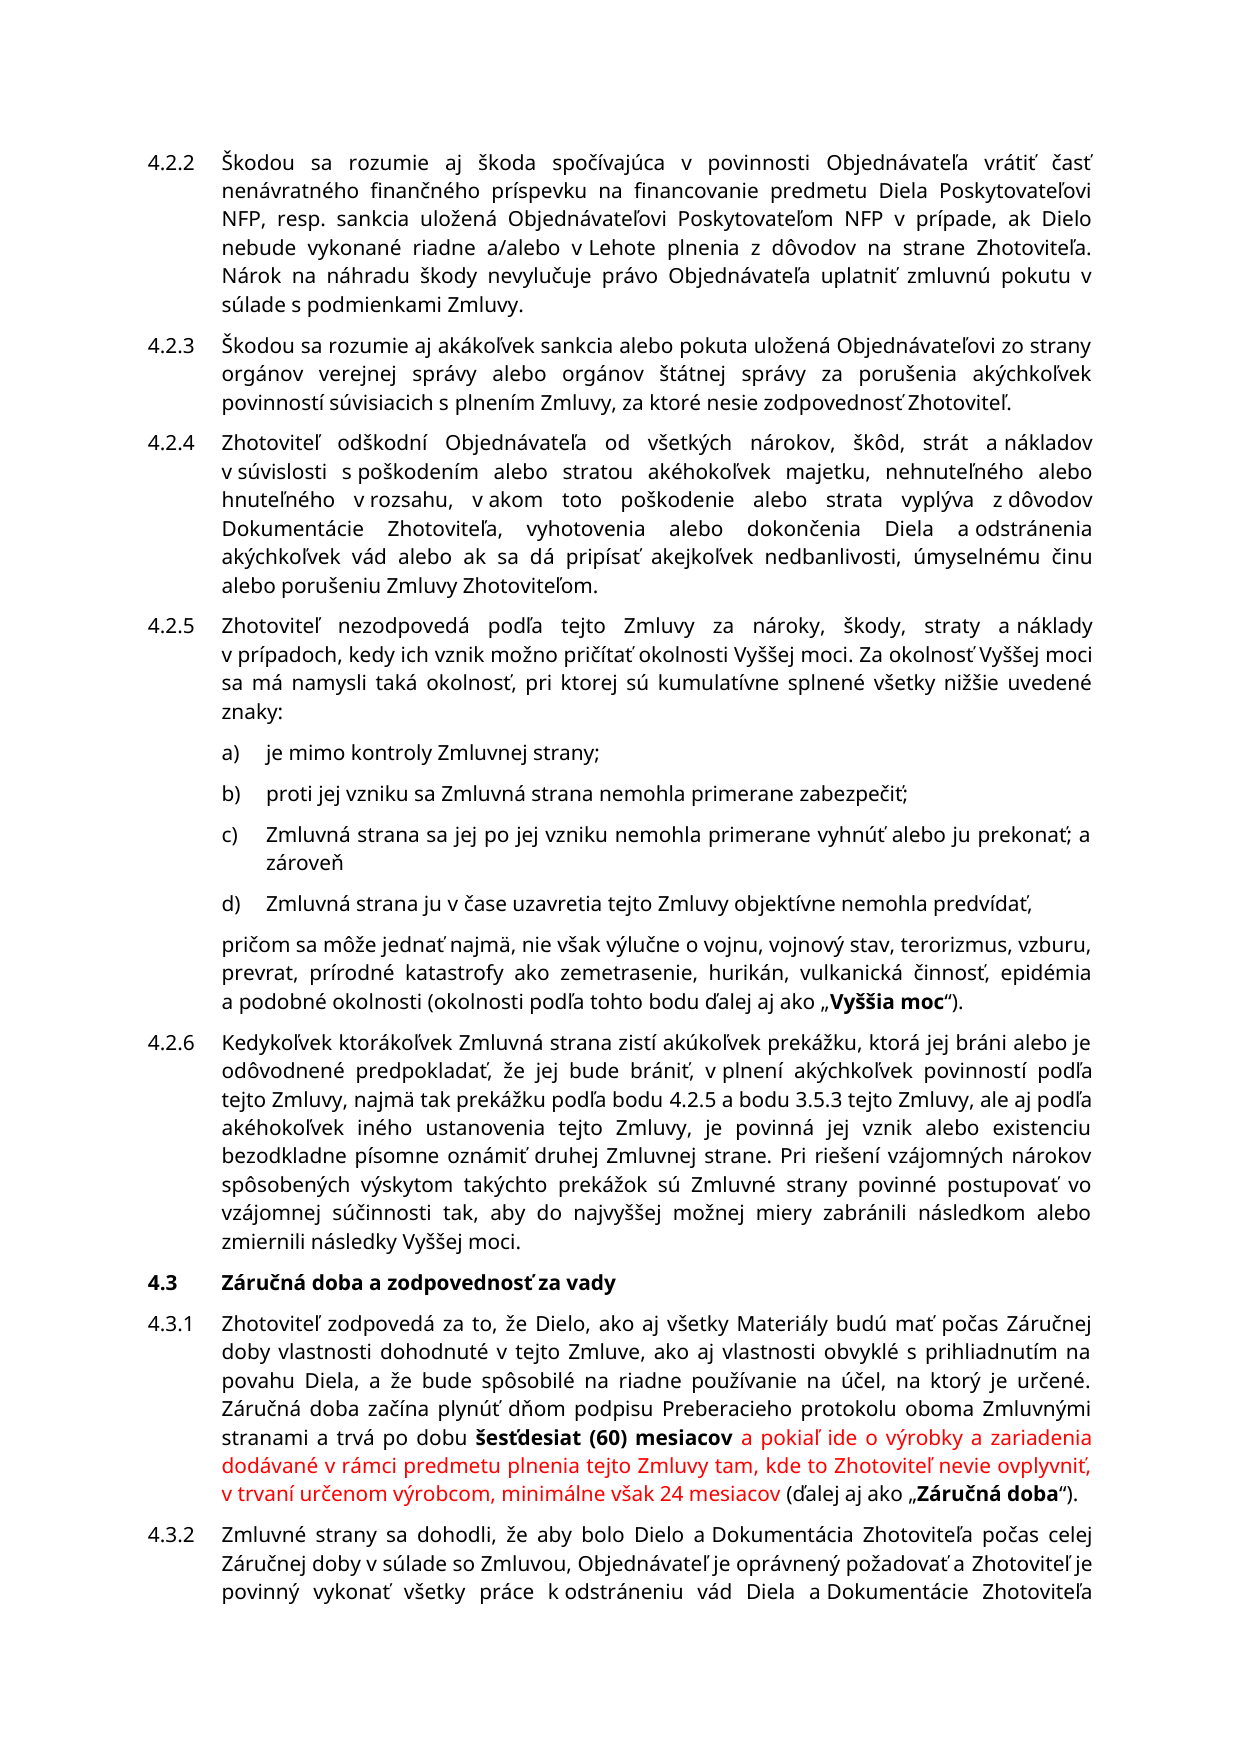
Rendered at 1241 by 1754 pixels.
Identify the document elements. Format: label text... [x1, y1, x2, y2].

list je mimo kontroly Zmluvnej strany; [221, 738, 1093, 766]
list Kedykoľvek ktorákoľvek Zmluvná strana zistí akúkoľvek prekážku, ktorá jej bráni alebo je odôvodnené predpokladať, že jej bude brániť, v plnení akýchkoľvek povinností podľa tejto Zmluvy, najmä tak prekážku podľa bodu 4.2.5 a bodu 3.5.3 tejto Zmluvy, ale aj podľa akéhokoľvek iného ustanovenia tejto Zmluvy, je povinná jej vznik alebo existenciu bezodkladne písomne oznámiť druhej Zmluvnej strane. Pri riešení vzájomných nárokov spôsobených výskytom takýchto prekážok sú Zmluvné strany povinné postupovať vo vzájomnej súčinnosti tak, aby do najvyššej možnej miery zabránili následkom alebo zmiernili následky Vyššej moci. [148, 1028, 1093, 1255]
list proti jej vzniku sa Zmluvná strana nemohla primerane zabezpečiť; [221, 779, 1093, 807]
list Škodou sa rozumie aj škoda spočívajúca v povinnosti Objednávateľa vrátiť časť nenávratného finančného príspevku na financovanie predmetu Diela Poskytovateľovi NFP, resp. sankcia uložená Objednávateľovi Poskytovateľom NFP v prípade, ak Dielo nebude vykonané riadne a/alebo v Lehote plnenia z dôvodov na strane Zhotoviteľa. Nárok na náhradu škody nevylučuje právo Objednávateľa uplatniť zmluvnú pokutu v súlade s podmienkami Zmluvy. [148, 148, 1093, 318]
list Škodou sa rozumie aj akákoľvek sankcia alebo pokuta uložená Objednávateľovi zo strany orgánov verejnej správy alebo orgánov štátnej správy za porušenia akýchkoľvek povinností súvisiacich s plnením Zmluvy, za ktoré nesie zodpovednosť Zhotoviteľ. [148, 331, 1093, 416]
list Záručná doba a zodpovednosť za vady [148, 1268, 1093, 1296]
list Zhotoviteľ nezodpovedá podľa tejto Zmluvy za nároky, škody, straty a náklady v prípadoch, kedy ich vznik možno pričítať okolnosti Vyššej moci. Za okolnosť Vyššej moci sa má namysli taká okolnosť, pri ktorej sú kumulatívne splnené všetky nižšie uvedené znaky: [148, 612, 1093, 725]
text pričom sa môže jednať najmä, nie však výlučne o vojnu, vojnový stav, terorizmus, vzburu, prevrat, prírodné katastrofy ako zemetrasenie, hurikán, vulkanická činnosť, epidémia a podobné okolnosti (okolnosti podľa tohto bodu ďalej aj ako „Vyššia moc“). [221, 930, 1093, 1015]
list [148, 1520, 1093, 1606]
list Zmluvná strana ju v čase uzavretia tejto Zmluvy objektívne nemohla predvídať, [221, 889, 1093, 918]
list Zhotoviteľ odškodní Objednávateľa od všetkých nárokov, škôd, strát a nákladov v súvislosti s poškodením alebo stratou akéhokoľvek majetku, nehnuteľného alebo hnuteľného v rozsahu, v akom toto poškodenie alebo strata vyplýva z dôvodov Dokumentácie Zhotoviteľa, vyhotovenia alebo dokončenia Diela a odstránenia akýchkoľvek vád alebo ak sa dá pripísať akejkoľvek nedbanlivosti, úmyselnému činu alebo porušeniu Zmluvy Zhotoviteľom. [148, 428, 1093, 599]
list Zmluvná strana sa jej po jej vzniku nemohla primerane vyhnúť alebo ju prekonať; a zároveň [221, 820, 1093, 877]
list Zhotoviteľ zodpovedá za to, že Dielo, ako aj všetky Materiály budú mať počas Záručnej doby vlastnosti dohodnuté v tejto Zmluve, ako aj vlastnosti obvyklé s prihliadnutím na povahu Diela, a že bude spôsobilé na riadne používanie na účel, na ktorý je určené. Záručná doba začína plynúť dňom podpisu Preberacieho protokolu oboma Zmluvnými stranami a trvá po dobu šesťdesiat (60) mesiacov a pokiaľ ide o výrobky a zariadenia dodávané v rámci predmetu plnenia tejto Zmluvy tam, kde to Zhotoviteľ nevie ovplyvniť, v trvaní určenom výrobcom, minimálne však 24 mesiacov (ďalej aj ako „Záručná doba“). [148, 1309, 1093, 1508]
